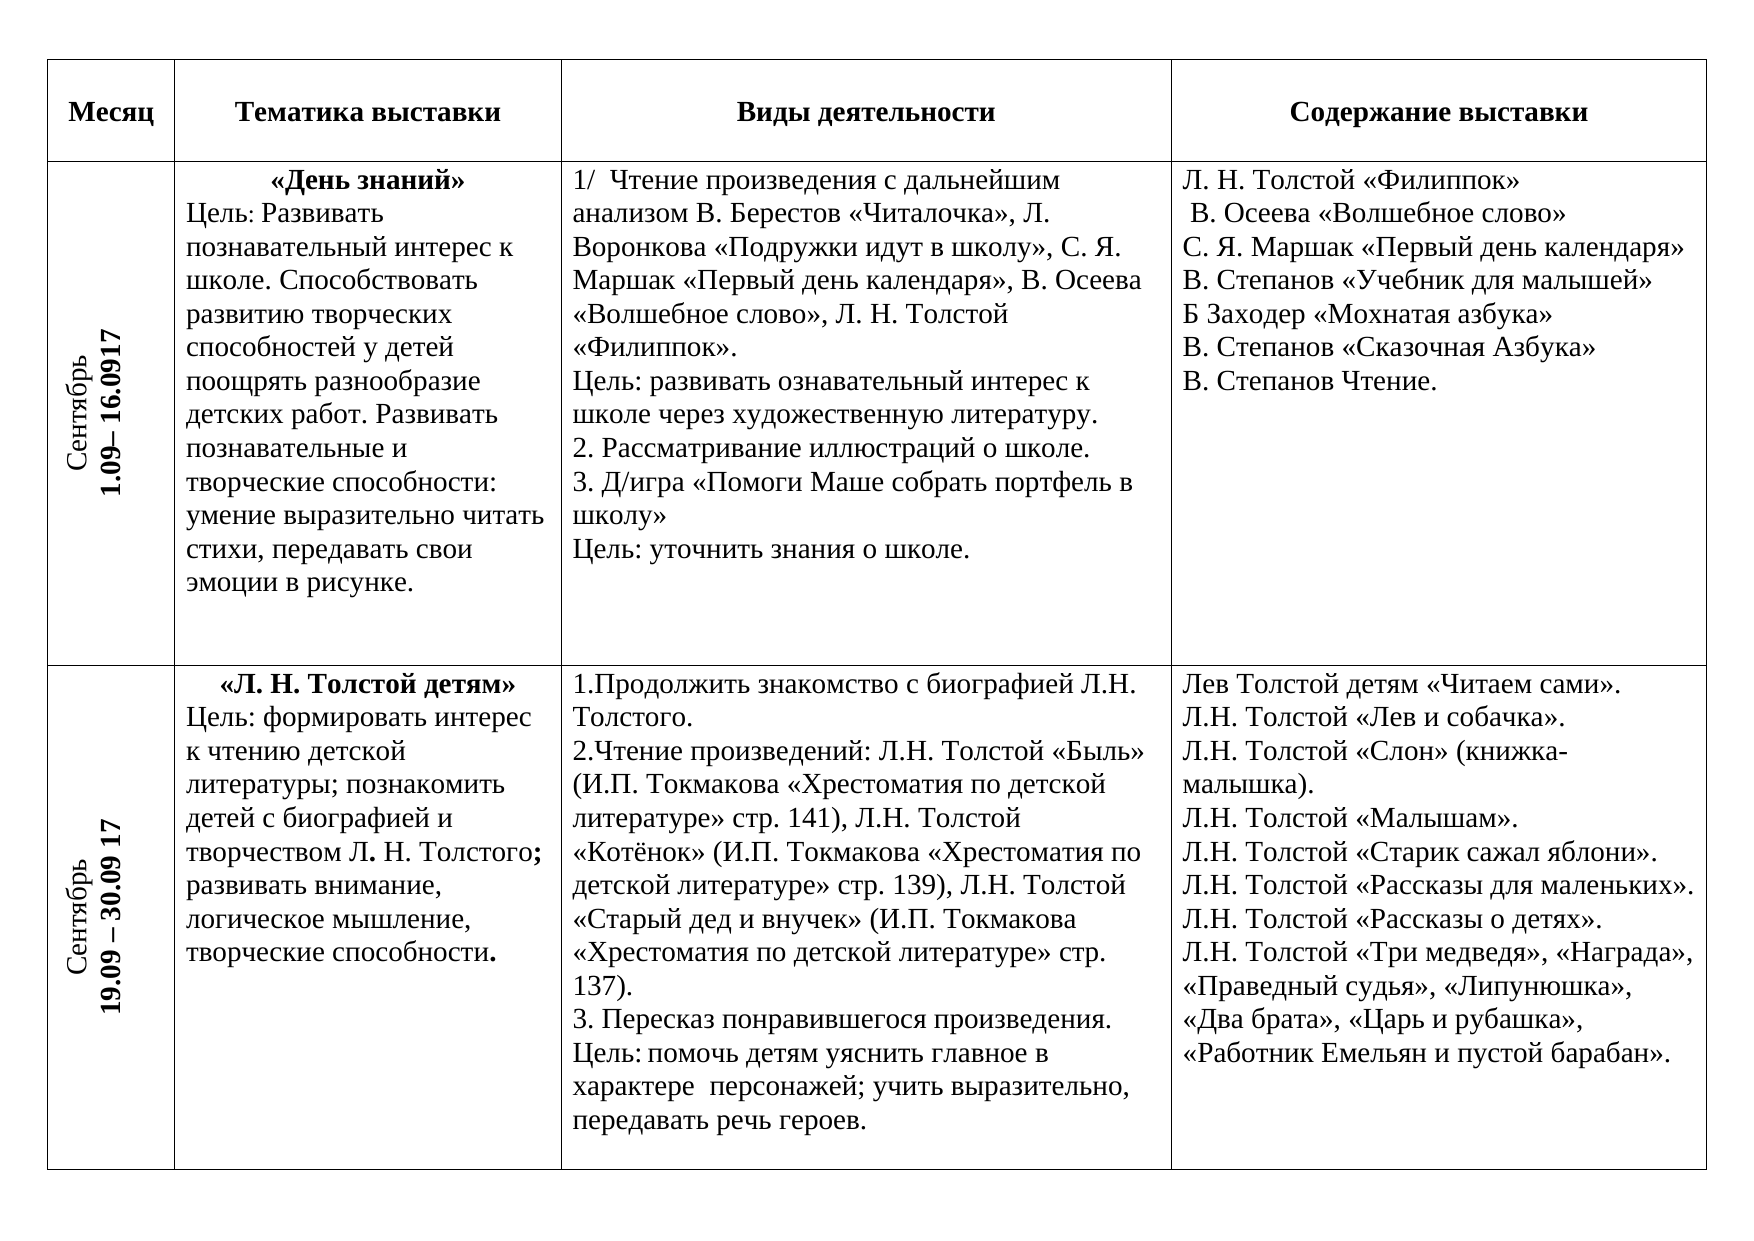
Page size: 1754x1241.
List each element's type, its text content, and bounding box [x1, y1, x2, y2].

table_cell «День знаний» Цель: Развивать познавательный интерес к школе. Способствовать развитию творческих способностей у детей поощрять разнообразие детских работ. Развивать познавательные и творческие способности: умение выразительно читать стихи, передавать свои эмоции в рисунке. [175, 162, 561, 665]
table_header Тематика выставки [175, 60, 561, 161]
table_cell «Л. Н. Толстой детям» Цель: формировать интерес к чтению детской литературы; познакомить детей с биографией и творчеством Л. Н. Толстого; развивать внимание, логическое мышление, творческие способности. [175, 666, 561, 1169]
table_cell 1.Продолжить знакомство с биографией Л.Н. Толстого. 2.Чтение произведений: Л.Н. Толстой «Быль» (И.П. Токмакова «Хрестоматия по детской литературе» стр. 141), Л.Н. Толстой «Котёнок» (И.П. Токмакова «Хрестоматия по детской литературе» стр. 139), Л.Н. Толстой «Старый дед и внучек» (И.П. Токмакова «Хрестоматия по детской литературе» стр. 137). 3. Пересказ понравившегося произведения. Цель: помочь детям уяснить главное в характере персонажей; учить выразительно, передавать речь героев. [562, 666, 1171, 1169]
table_cell Сентябрь 19.09 – 30.09 17 [48, 666, 174, 1169]
table_header Содержание выставки [1172, 60, 1706, 161]
table_cell Сентябрь 1.09– 16.0917 [48, 162, 174, 665]
table_header Виды деятельности [562, 60, 1171, 161]
table_cell Л. Н. Толстой «Филиппок» В. Осеева «Волшебное слово» С. Я. Маршак «Первый день календаря» В. Степанов «Учебник для малышей» Б Заходер «Мохнатая азбука» В. Степанов «Сказочная Азбука» В. Степанов Чтение. [1172, 162, 1706, 665]
table_cell Лев Толстой детям «Читаем сами». Л.Н. Толстой «Лев и собачка». Л.Н. Толстой «Слон» (книжка-малышка). Л.Н. Толстой «Малышам». Л.Н. Толстой «Старик сажал яблони». Л.Н. Толстой «Рассказы для маленьких». Л.Н. Толстой «Рассказы о детях». Л.Н. Толстой «Три медведя», «Награда», «Праведный судья», «Липунюшка», «Два брата», «Царь и рубашка», «Работник Емельян и пустой барабан». [1172, 666, 1706, 1169]
table_cell 1/ Чтение произведения с дальнейшим анализом В. Берестов «Читалочка», Л. Воронкова «Подружки идут в школу», С. Я. Маршак «Первый день календаря», В. Осеева «Волшебное слово», Л. Н. Толстой «Филиппок». Цель: развивать ознавательный интерес к школе через художественную литературу. 2. Рассматривание иллюстраций о школе. 3. Д/игра «Помоги Маше собрать портфель в школу» Цель: уточнить знания о школе. [562, 162, 1171, 665]
table_header Месяц [48, 60, 174, 161]
